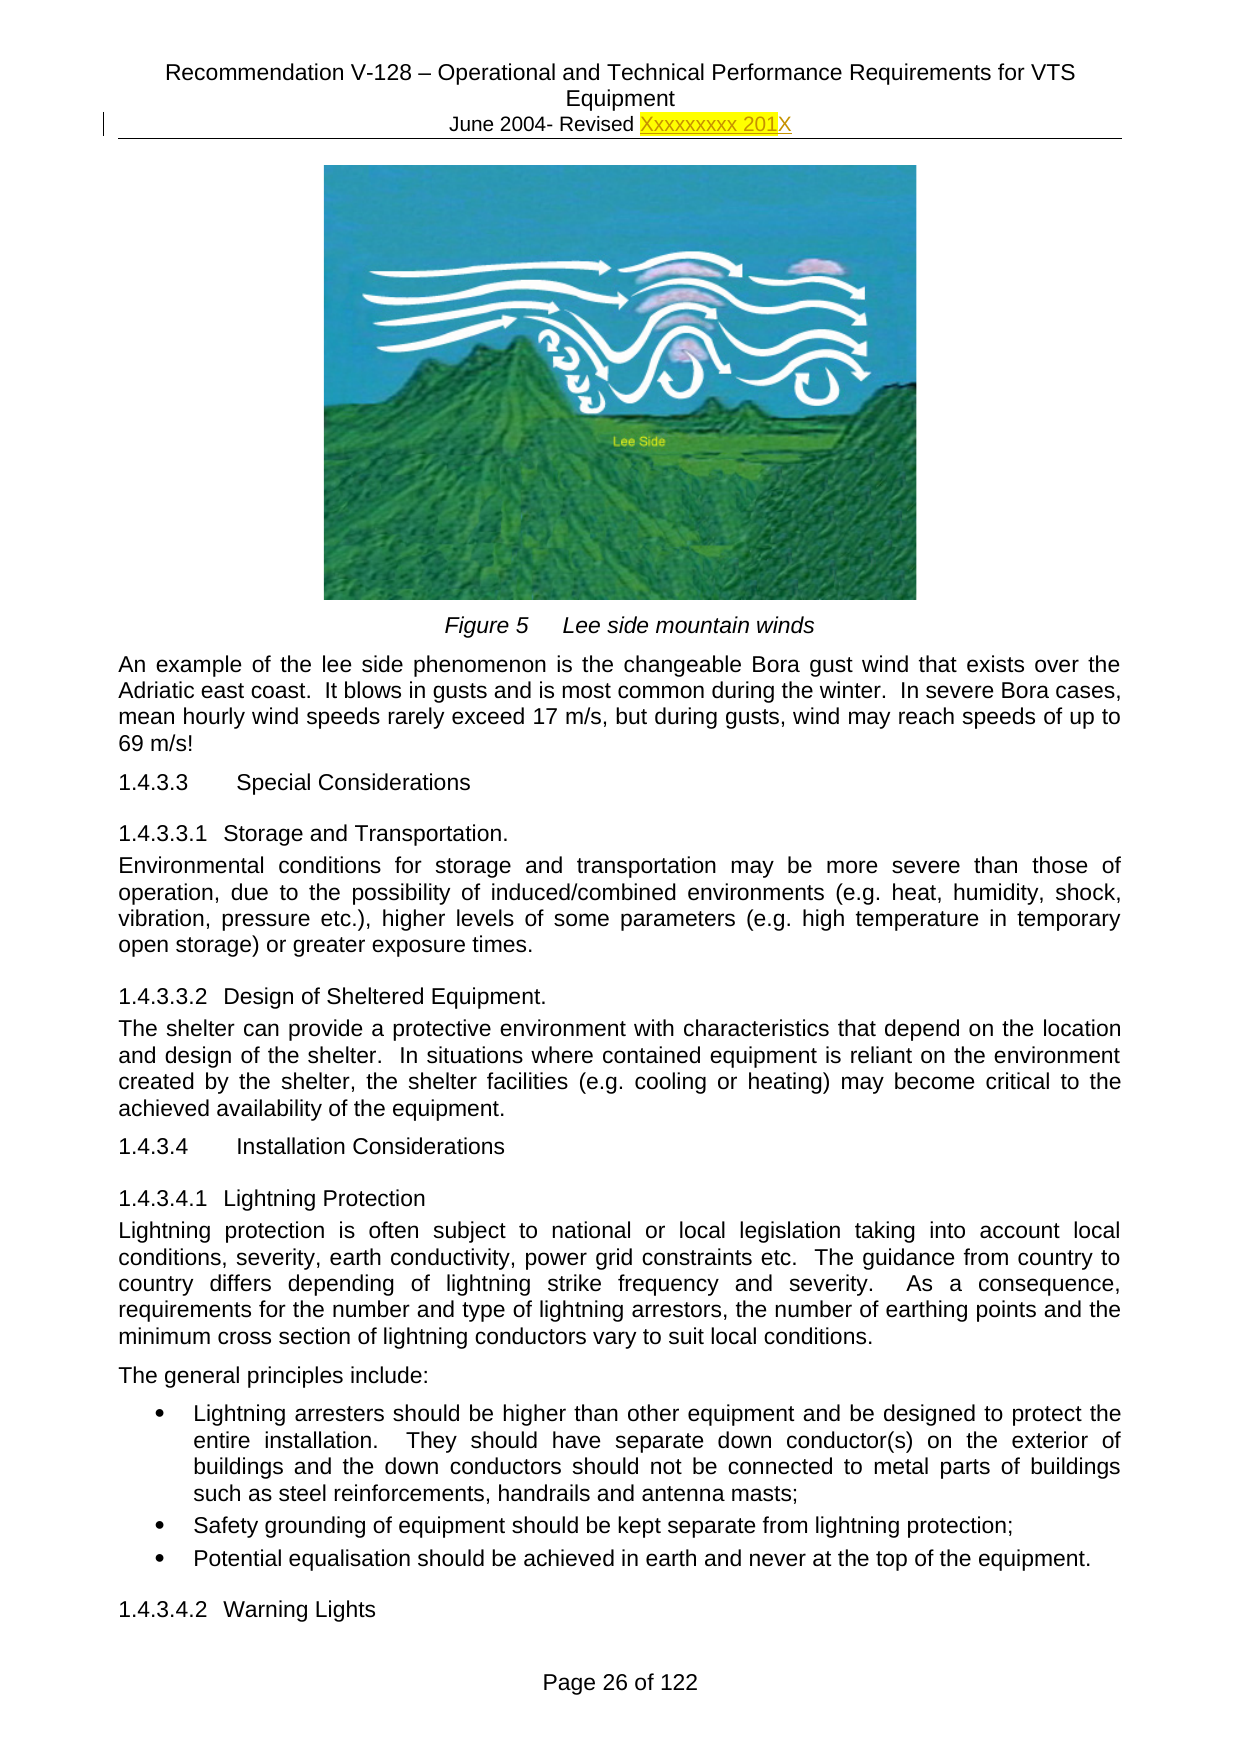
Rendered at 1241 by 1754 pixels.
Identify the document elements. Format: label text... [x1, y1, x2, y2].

subtitle Installation Considerations [118, 1133, 1122, 1160]
subtitle Storage and Transportation. [118, 820, 1122, 846]
subtitle Design of Sheltered Equipment. [118, 983, 1122, 1009]
text Lightning protection is often subject to national or local legislation taking into account local conditions, severity, earth conductivity, power grid constraints etc. The guidance from country to country differs depending of lightning strike frequency and severity. As a consequence, requirements for the number and type of lightning arrestors, the number of earthing points and the minimum cross section of lightning conductors vary to suit local conditions. [118, 1217, 1122, 1349]
list The shelter can provide a protective environment with characteristics that depend on the location and design of the shelter. In situations where contained equipment is reliant on the environment created by the shelter, the shelter facilities (e.g. cooling or heating) may become critical to the achieved availability of the equipment. [118, 1015, 1122, 1121]
text Potential equalisation should be achieved in earth and never at the top of the equipment. [156, 1545, 1122, 1571]
picture [323, 165, 917, 600]
text Lightning arresters should be higher than other equipment and be designed to protect the entire installation. They should have separate down conductor(s) on the exterior of buildings and the down conductors should not be connected to metal parts of buildings such as steel reinforcements, handrails and antenna masts; [156, 1400, 1122, 1506]
text Safety grounding of equipment should be kept separate from lightning protection; [156, 1512, 1122, 1538]
text Lee side mountain winds [137, 612, 1122, 638]
text The general principles include: [118, 1362, 1122, 1388]
subtitle Lightning Protection [118, 1185, 1122, 1211]
text An example of the lee side phenomenon is the changeable Bora gust wind that exists over the Adriatic east coast. It blows in gusts and is most common during the winter. In severe Bora cases, mean hourly wind speeds rarely exceed 17 m/s, but during gusts, wind may reach speeds of up to 69 m/s! [118, 651, 1122, 756]
list Environmental conditions for storage and transportation may be more severe than those of operation, due to the possibility of induced/combined environments (e.g. heat, humidity, shock, vibration, pressure etc.), higher levels of some parameters (e.g. high temperature in temporary open storage) or greater exposure times. [118, 852, 1122, 958]
subtitle Warning Lights [118, 1596, 1122, 1622]
subtitle Special Considerations [118, 768, 1122, 795]
